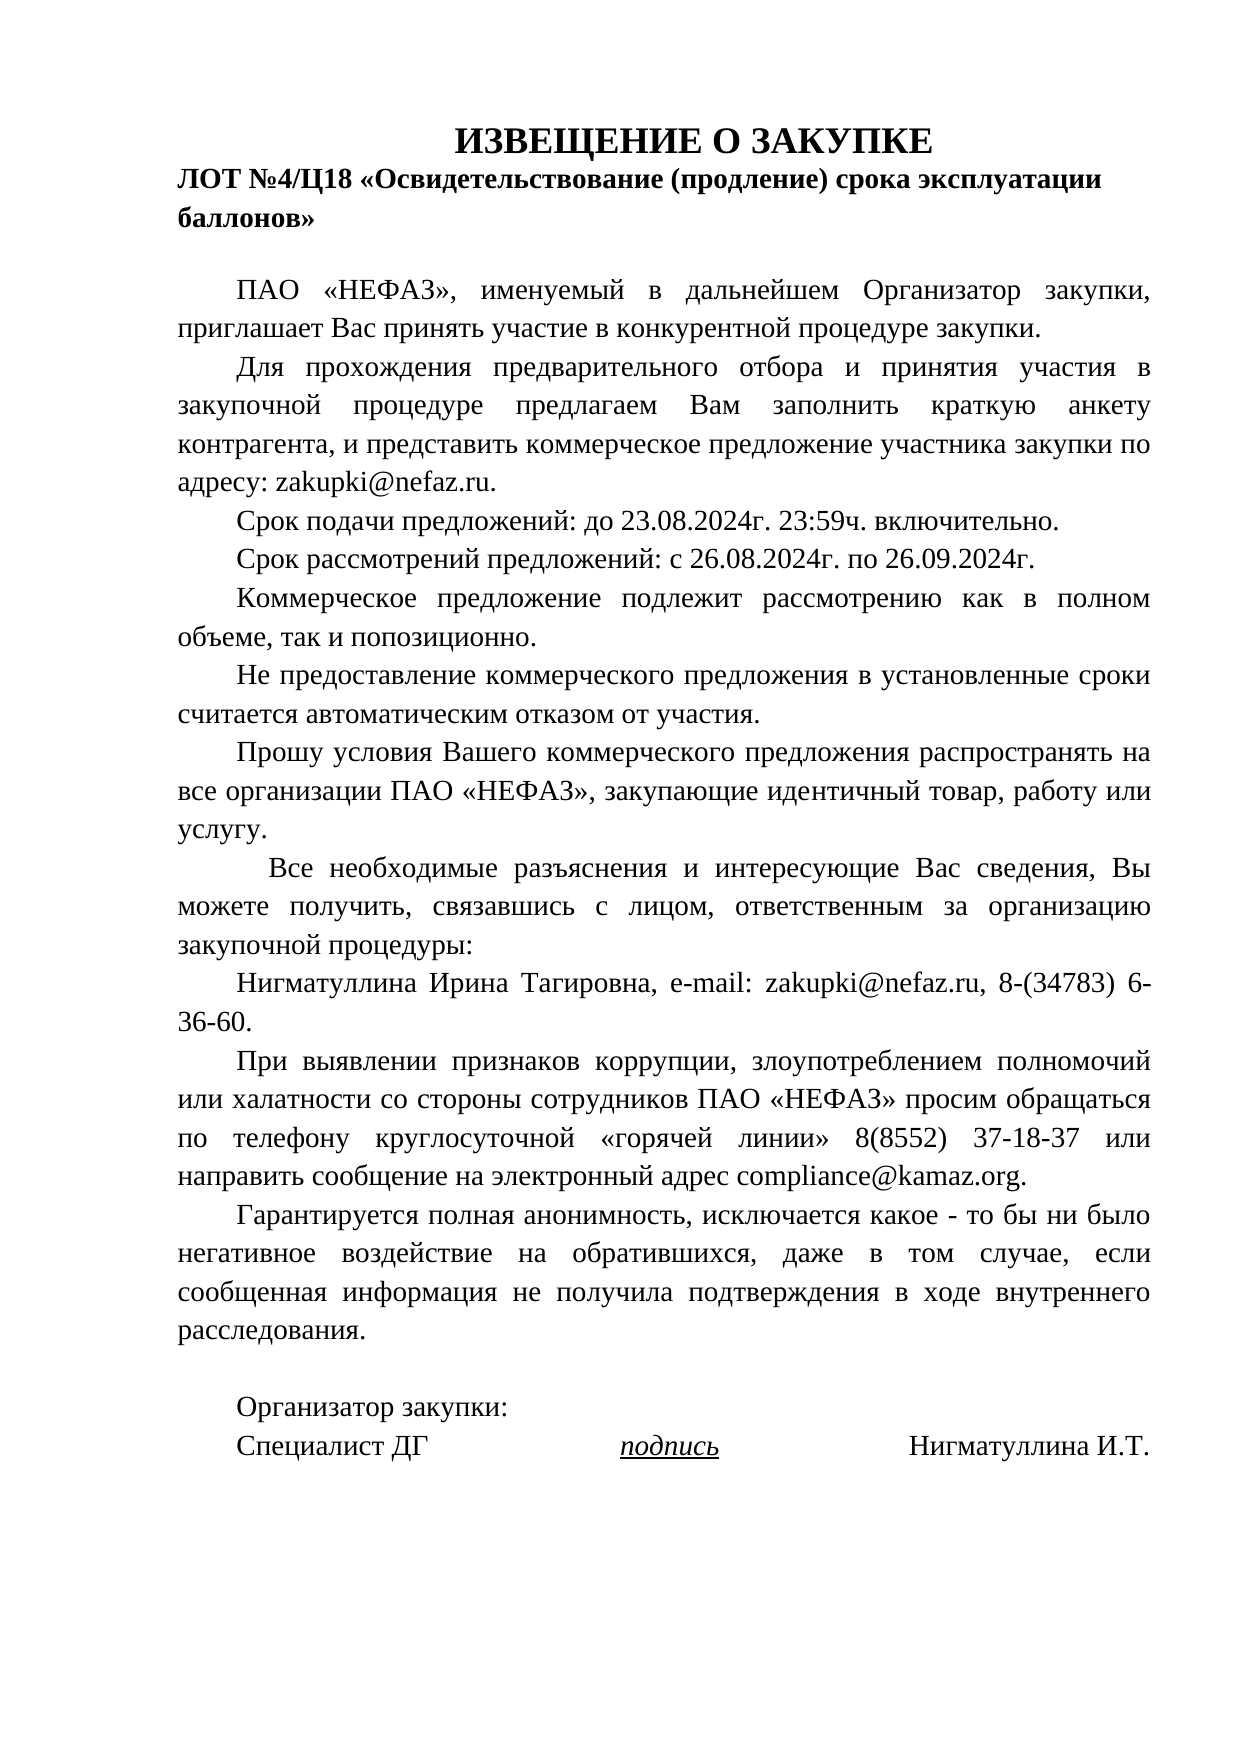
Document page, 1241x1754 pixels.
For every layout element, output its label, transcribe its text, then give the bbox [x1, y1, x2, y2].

text Нигматуллина Ирина Тагировна, e-mail: zakupki@nefaz.ru, 8-(34783) 6-36-60. [177, 966, 1152, 1038]
text Срок подачи предложений: до 23.08.2024г. 23:59ч. включительно. [177, 503, 1152, 537]
text Не предоставление коммерческого предложения в установленные сроки считается автоматическим отказом от участия. [177, 657, 1152, 729]
text Организатор закупки: [177, 1389, 1152, 1423]
text Специалист ДГ подпись Нигматуллина И.Т. [177, 1428, 1152, 1462]
text Прошу условия Вашего коммерческого предложения распространять на все организации ПАО «НЕФАЗ», закупающие идентичный товар, работу или услугу. [177, 734, 1152, 845]
text Все необходимые разъяснения и интересующие Вас сведения, Вы можете получить, связавшись с лицом, ответственным за организацию закупочной процедуры: [177, 850, 1152, 961]
text Коммерческое предложение подлежит рассмотрению как в полном объеме, так и попозиционно. [177, 580, 1152, 652]
text Для прохождения предварительного отбора и принятия участия в закупочной процедуре предлагаем Вам заполнить краткую анкету контрагента, и представить коммерческое предложение участника закупки по адресу: zakupki@nefaz.ru. [177, 349, 1152, 498]
text Гарантируется полная анонимность, исключается какое - то бы ни было негативное воздействие на обратившихся, даже в том случае, если сообщенная информация не получила подтверждения в ходе внутреннего расследования. [177, 1197, 1152, 1346]
text Срок рассмотрений предложений: с 26.08.2024г. по 26.09.2024г. [177, 542, 1152, 575]
text При выявлении признаков коррупции, злоупотреблением полномочий или халатности со стороны сотрудников ПАО «НЕФАЗ» просим обращаться по телефону круглосуточной «горячей линии» 8(8552) 37-18-37 или направить сообщение на электронный адрес compliance@kamaz.org. [177, 1043, 1152, 1192]
text ИЗВЕЩЕНИЕ О ЗАКУПКЕ [177, 118, 1152, 161]
text ПАО «НЕФАЗ», именуемый в дальнейшем Организатор закупки, приглашает Вас принять участие в конкурентной процедуре закупки. [177, 272, 1152, 344]
text ЛОТ №4/Ц18 «Освидетельствование (продление) срока эксплуатации баллонов» [177, 161, 1152, 233]
